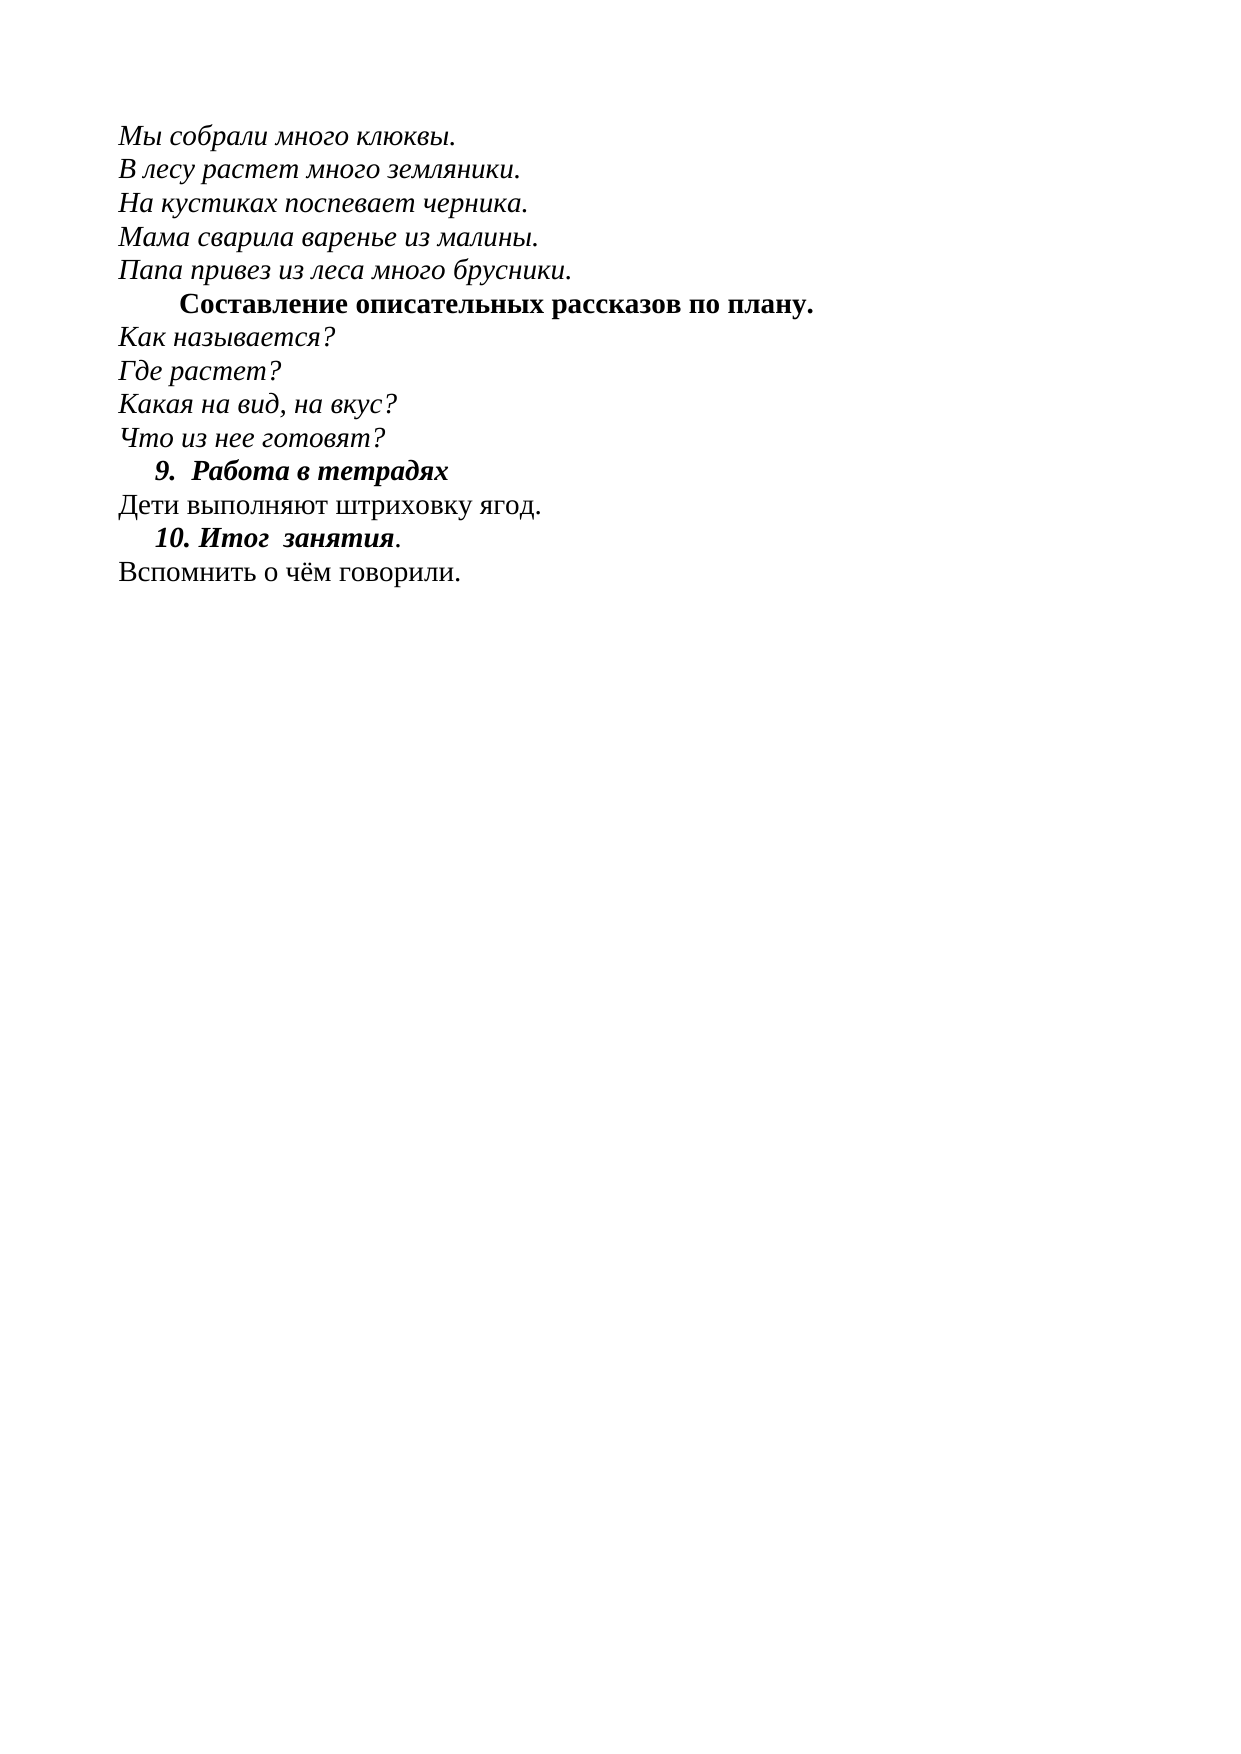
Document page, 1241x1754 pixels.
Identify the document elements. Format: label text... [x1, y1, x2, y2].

text Мама сварила варенье из малины. [118, 219, 1152, 252]
text 9. Работа в тетрадях [118, 453, 1152, 487]
text В лесу растет много земляники. [118, 152, 1152, 185]
text Составление описательных рассказов по плану. [118, 286, 1152, 319]
text Папа привез из леса много брусники. [118, 252, 1152, 286]
text Дети выполняют штриховку ягод. [118, 487, 1152, 521]
text Как называется? [118, 319, 1152, 353]
text Мы собрали много клюквы. [118, 118, 1152, 152]
text Вспомнить о чём говорили. [118, 554, 1152, 588]
text 10. Итог занятия. [118, 521, 1152, 554]
text Какая на вид, на вкус? [118, 386, 1152, 420]
text Где растет? [118, 353, 1152, 386]
text На кустиках поспевает черника. [118, 185, 1152, 219]
text Что из нее готовят? [118, 420, 1152, 453]
